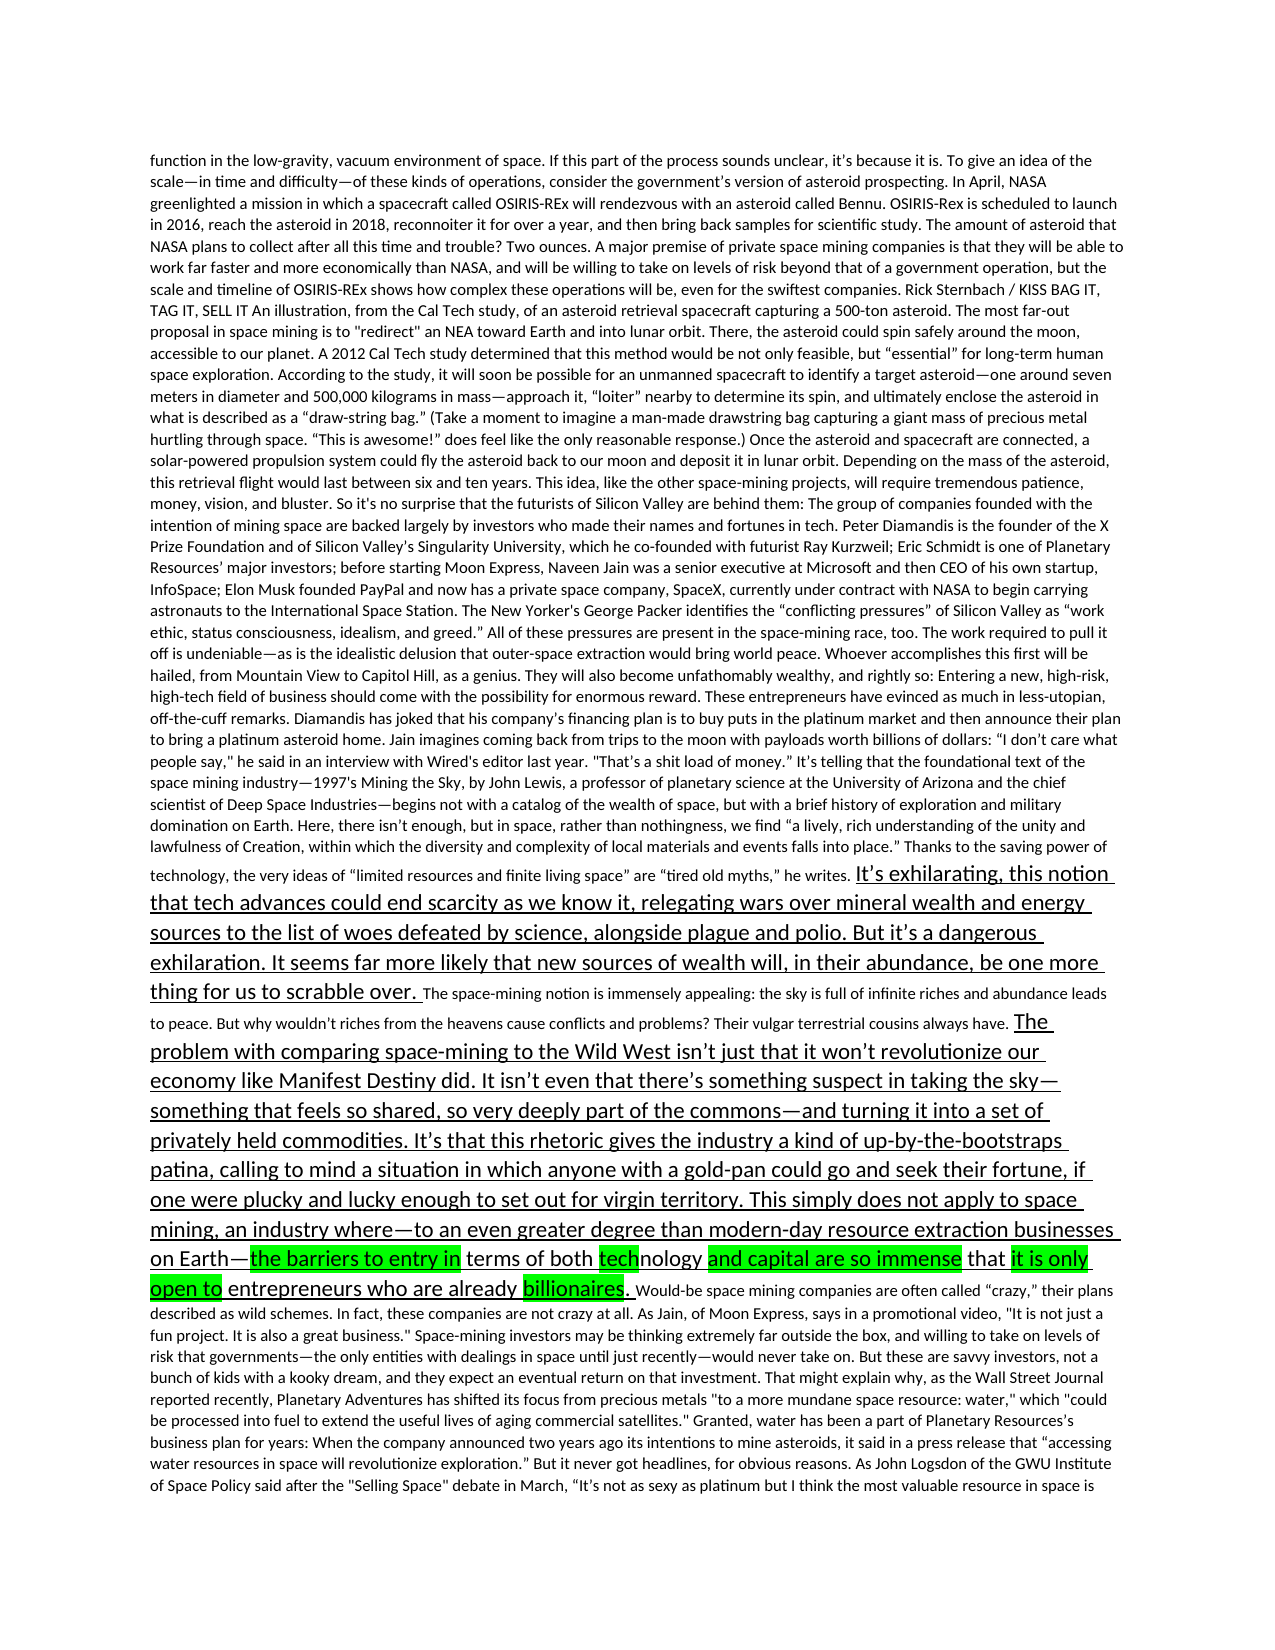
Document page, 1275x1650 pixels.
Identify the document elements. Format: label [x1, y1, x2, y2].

text [150, 150, 1125, 1495]
